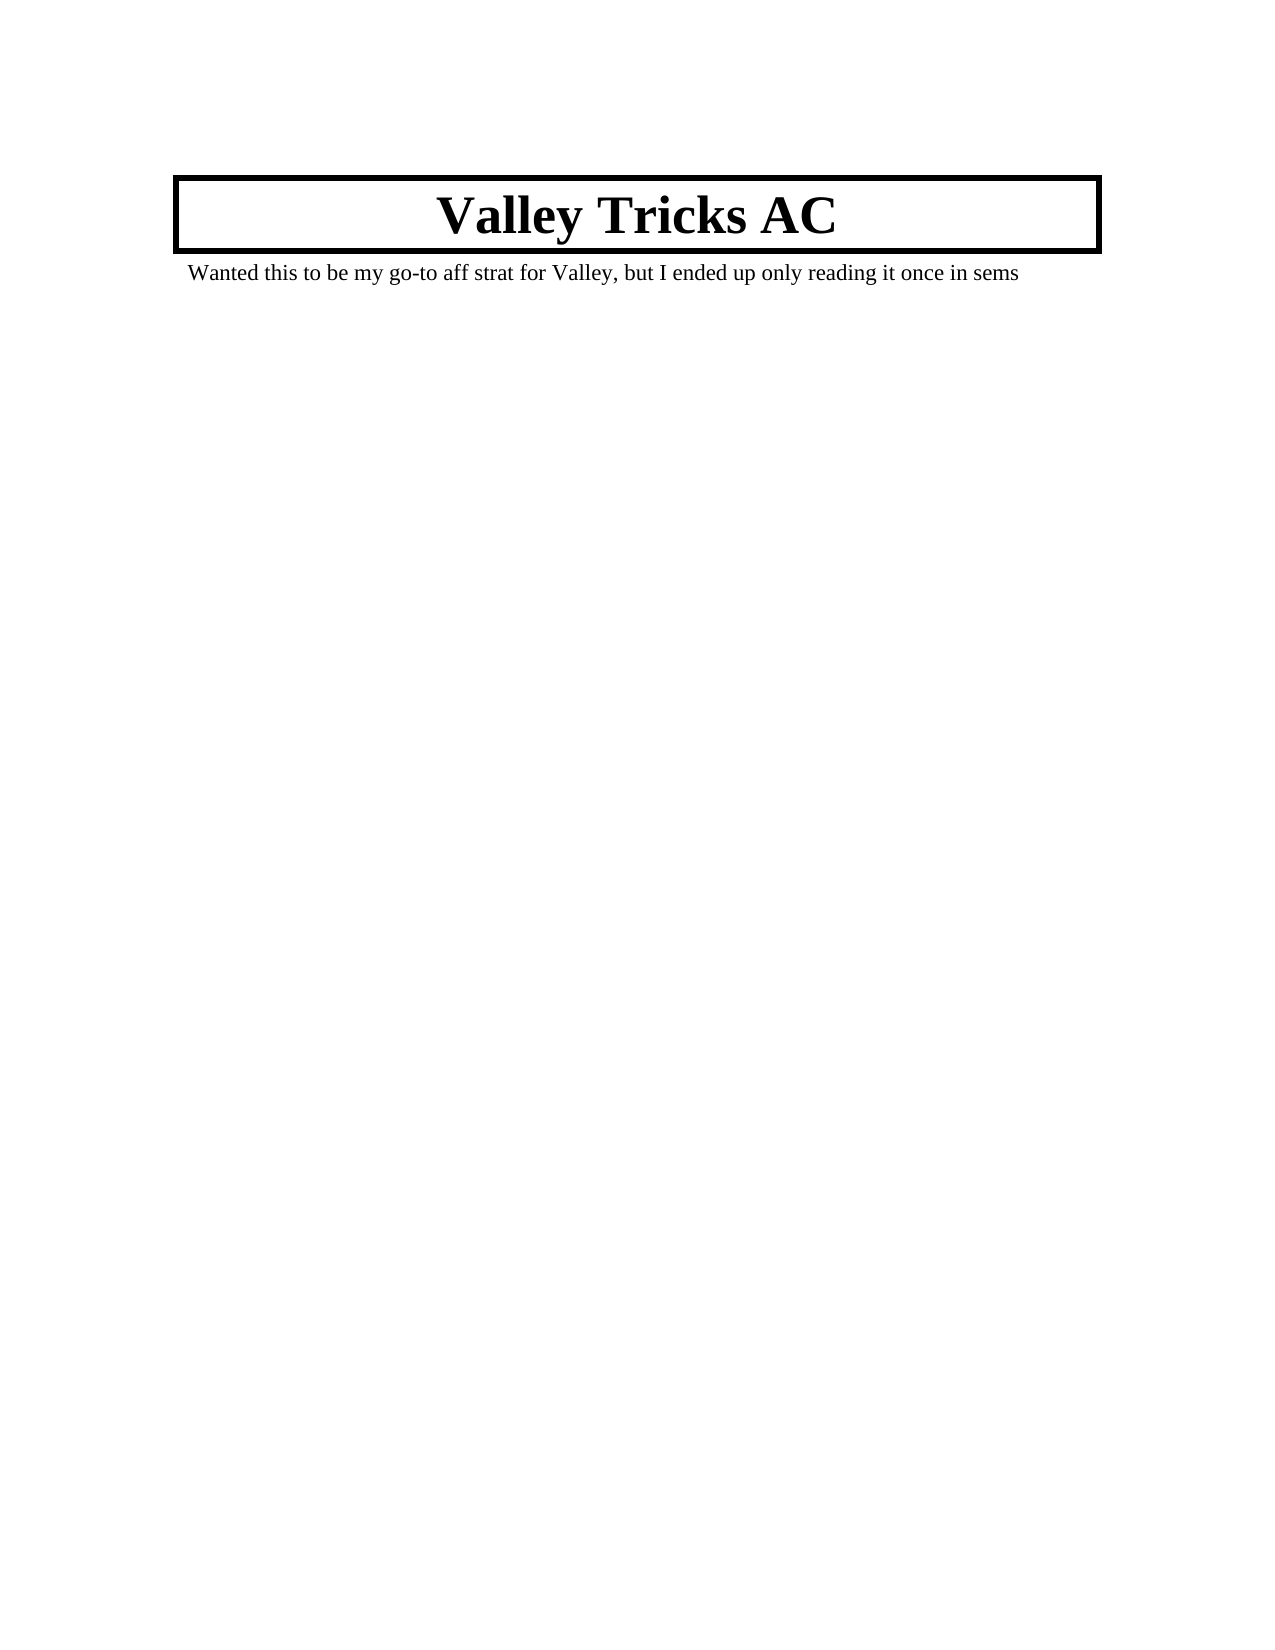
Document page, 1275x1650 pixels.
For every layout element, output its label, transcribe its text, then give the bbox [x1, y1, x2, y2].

subtitle Valley Tricks AC [179, 181, 1096, 248]
text Wanted this to be my go-to aff strat for Valley, but I ended up only reading it once in sems [187, 259, 1087, 285]
